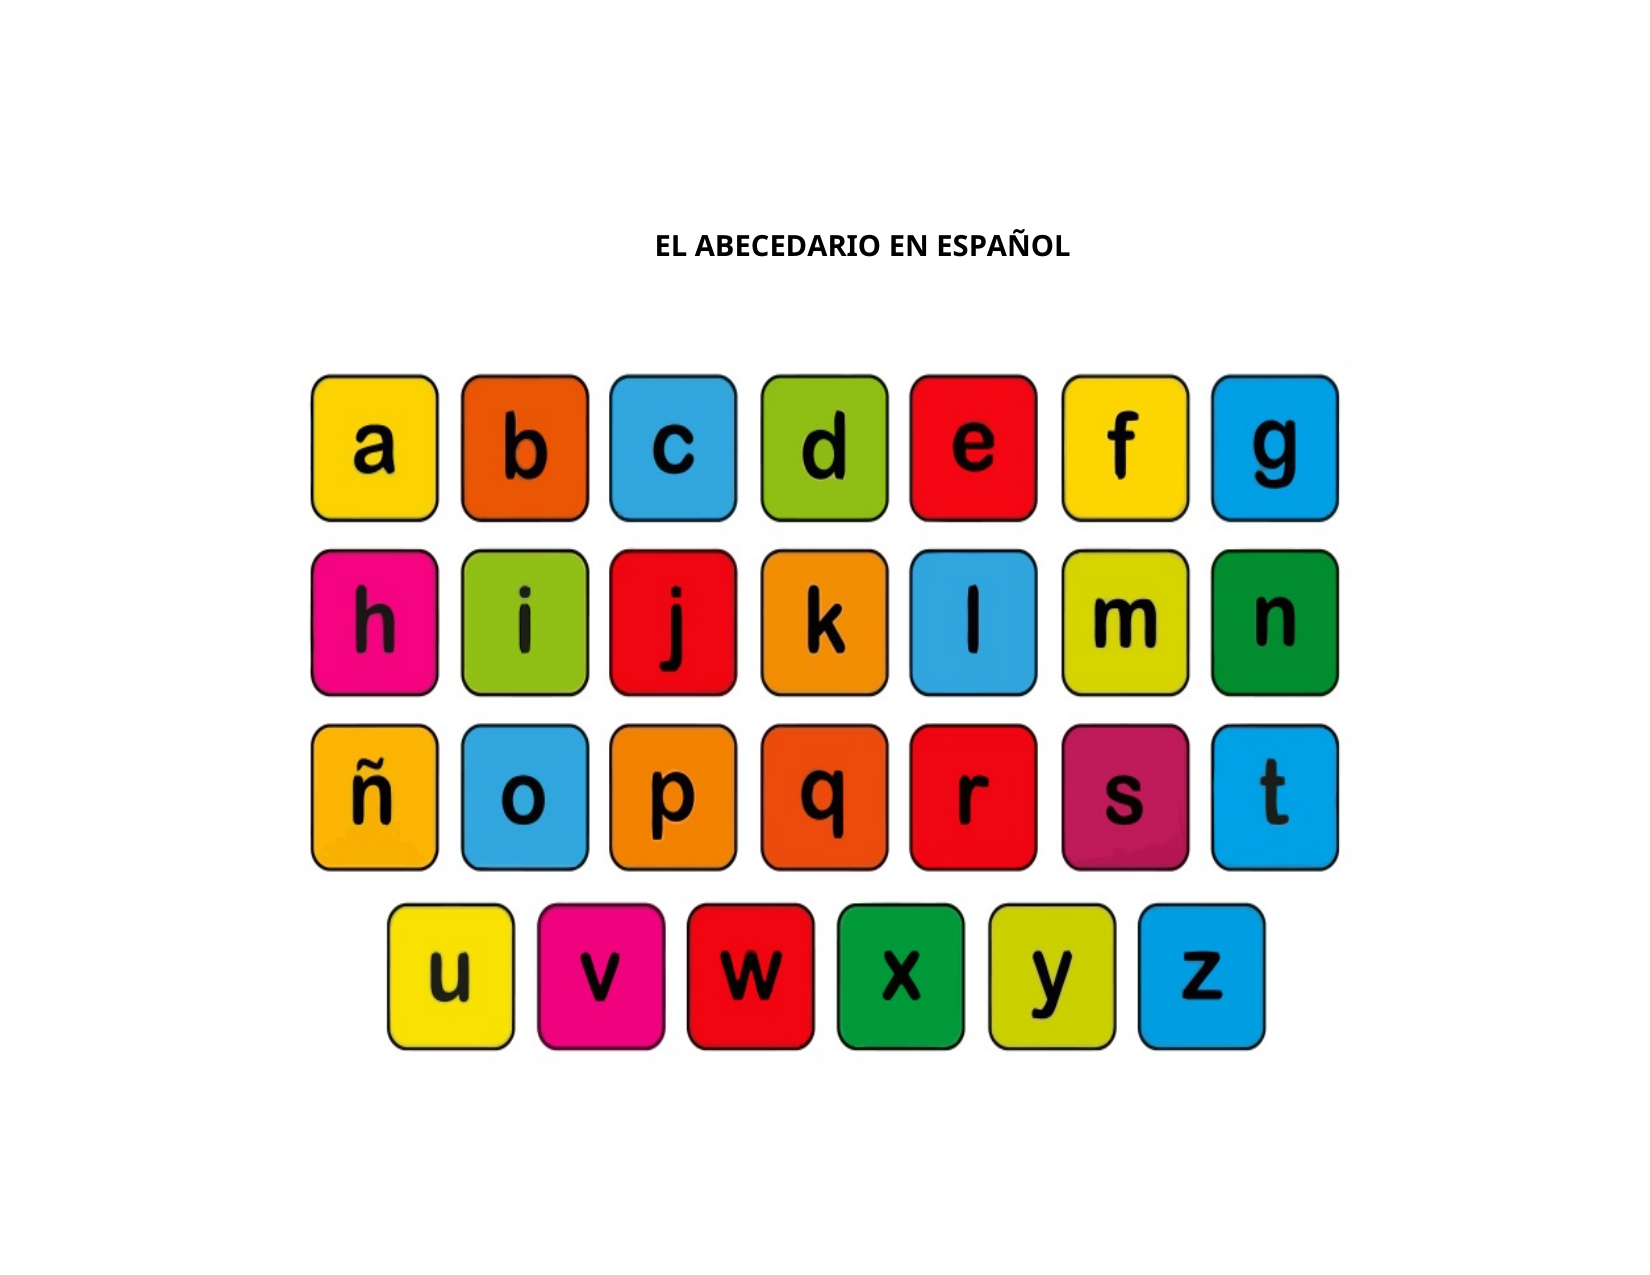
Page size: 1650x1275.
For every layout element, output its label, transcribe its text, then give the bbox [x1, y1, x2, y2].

picture [299, 362, 1351, 1064]
text EL ABECEDARIO EN ESPAÑOL [150, 225, 1575, 265]
